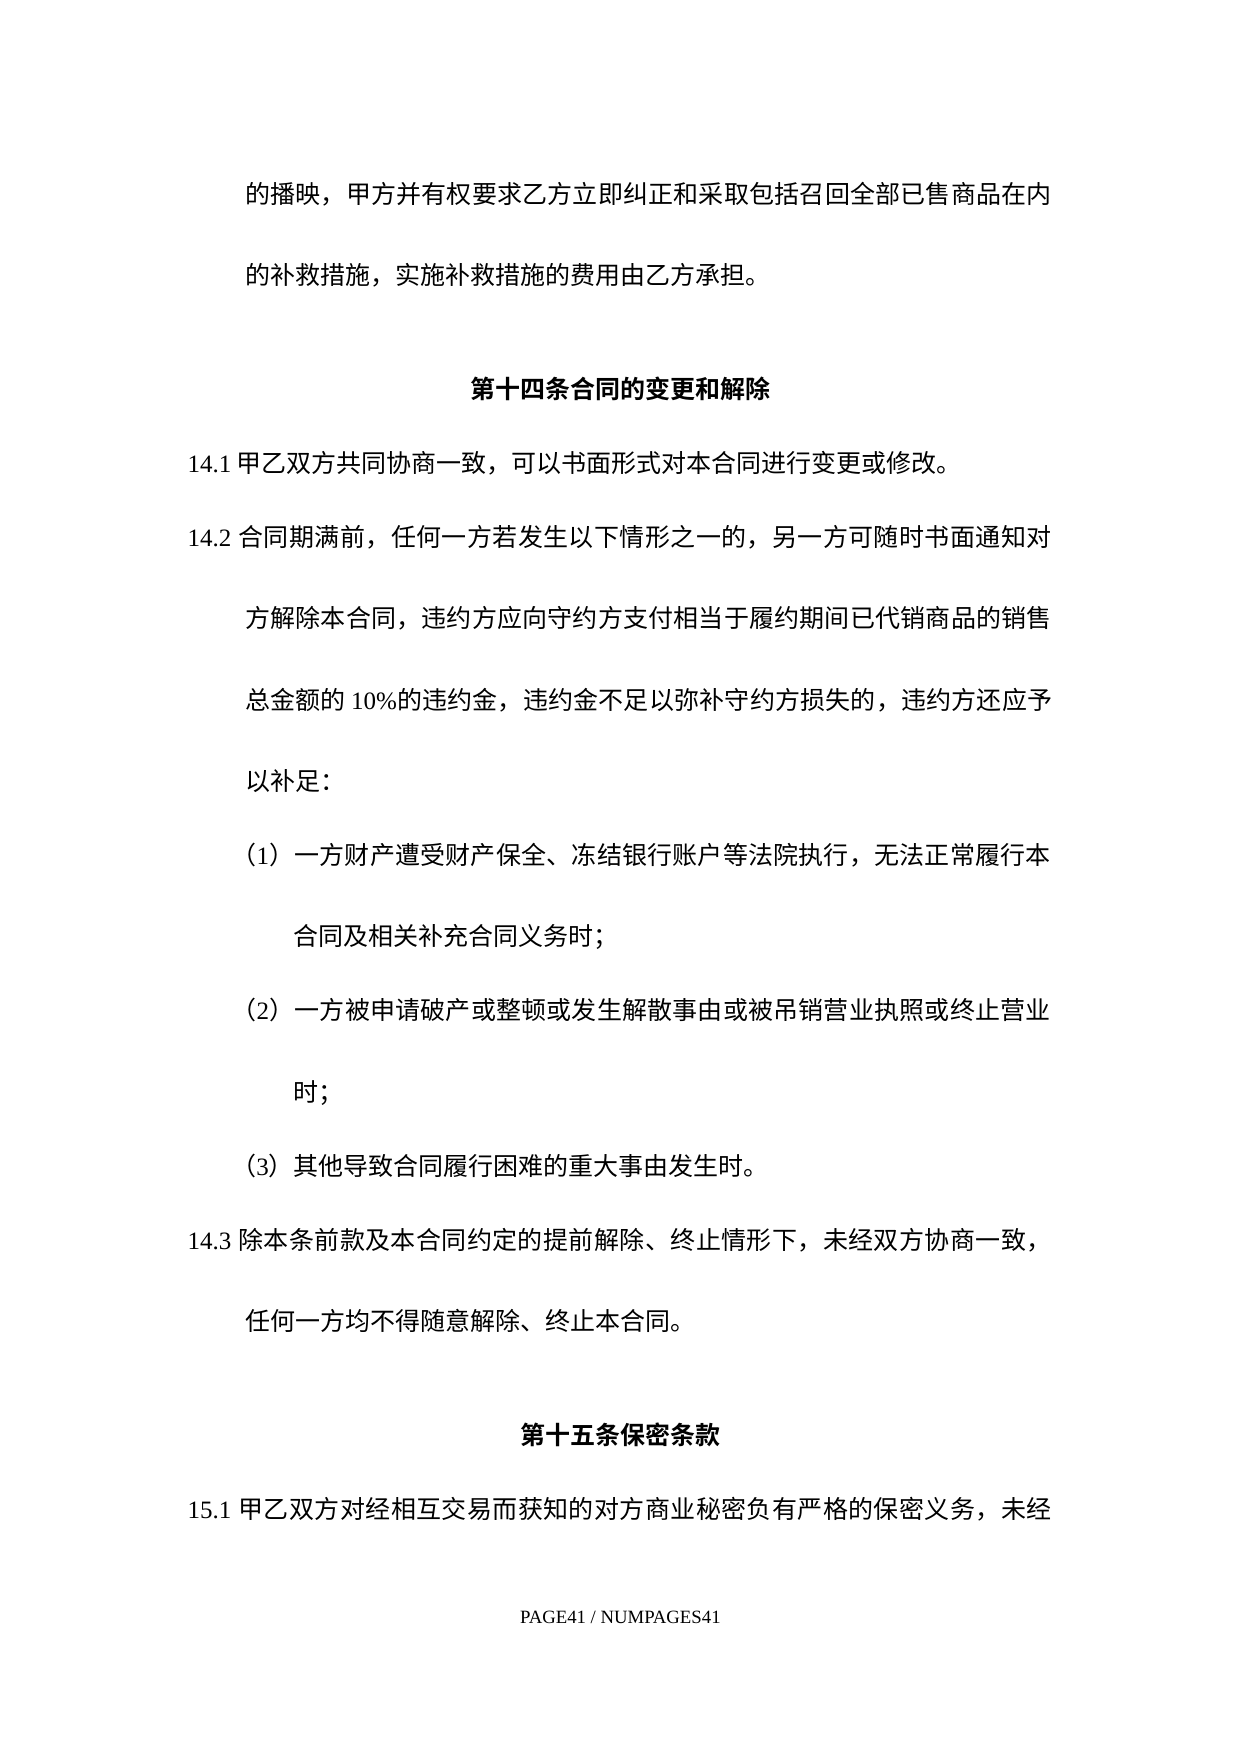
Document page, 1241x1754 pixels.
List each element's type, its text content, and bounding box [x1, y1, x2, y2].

text （3）其他导致合同履行困难的重大事由发生时。 [231, 1132, 1053, 1197]
text 第十四条合同的变更和解除 [187, 355, 1053, 420]
text 第十五条保密条款 [187, 1401, 1053, 1466]
text （1）一方财产遭受财产保全、冻结银行账户等法院执行，无法正常履行本合同及相关补充合同义务时； [231, 821, 1053, 967]
text 14.2 合同期满前，任何一方若发生以下情形之一的，另一方可随时书面通知对方解除本合同，违约方应向守约方支付相当于履约期间已代销商品的销售总金额的10%的违约金，违约金不足以弥补守约方损失的，违约方还应予以补足： [187, 503, 1053, 812]
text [187, 1475, 1053, 1540]
text 14.1甲乙双方共同协商一致，可以书面形式对本合同进行变更或修改。 [187, 429, 1053, 494]
text 14.3 除本条前款及本合同约定的提前解除、终止情形下，未经双方协商一致，任何一方均不得随意解除、终止本合同。 [187, 1206, 1053, 1352]
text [187, 160, 1053, 306]
text （2）一方被申请破产或整顿或发生解散事由或被吊销营业执照或终止营业时； [231, 976, 1053, 1123]
